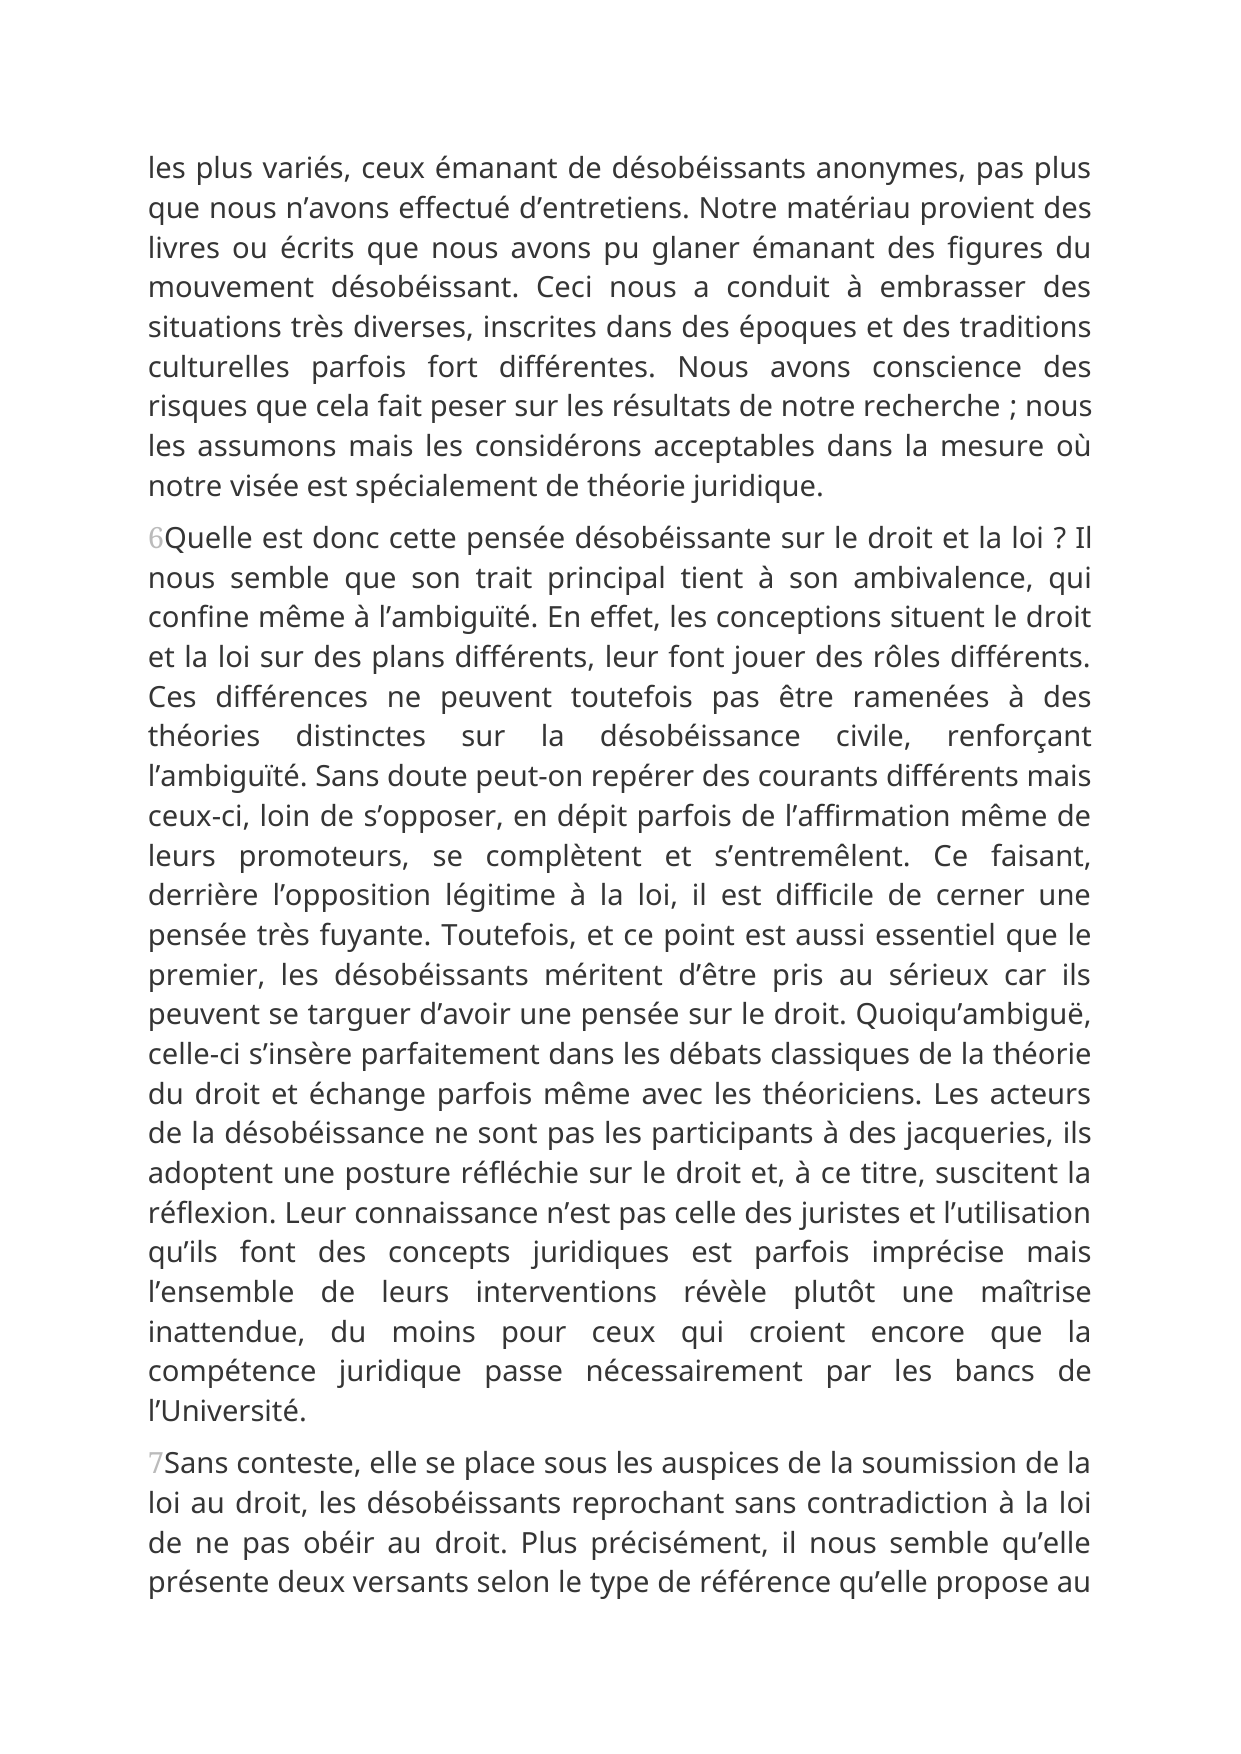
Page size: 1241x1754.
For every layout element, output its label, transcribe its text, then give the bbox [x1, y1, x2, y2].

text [148, 1443, 1093, 1601]
text 6Quelle est donc cette pensée désobéissante sur le droit et la loi ? Il nous semble que son trait principal tient à son ambivalence, qui confine même à l’ambiguïté. En effet, les conceptions situent le droit et la loi sur des plans différents, leur font jouer des rôles différents. Ces différences ne peuvent toutefois pas être ramenées à des théories distinctes sur la désobéissance civile, renforçant l’ambiguïté. Sans doute peut-on repérer des courants différents mais ceux-ci, loin de s’opposer, en dépit parfois de l’affirmation même de leurs promoteurs, se complètent et s’entremêlent. Ce faisant, derrière l’opposition légitime à la loi, il est difficile de cerner une pensée très fuyante. Toutefois, et ce point est aussi essentiel que le premier, les désobéissants méritent d’être pris au sérieux car ils peuvent se targuer d’avoir une pensée sur le droit. Quoiqu’ambiguë, celle-ci s’insère parfaitement dans les débats classiques de la théorie du droit et échange parfois même avec les théoriciens. Les acteurs de la désobéissance ne sont pas les participants à des jacqueries, ils adoptent une posture réfléchie sur le droit et, à ce titre, suscitent la réflexion. Leur connaissance n’est pas celle des juristes et l’utilisation qu’ils font des concepts juridiques est parfois imprécise mais l’ensemble de leurs interventions révèle plutôt une maîtrise inattendue, du moins pour ceux qui croient encore que la compétence juridique passe nécessairement par les bancs de l’Université. [148, 517, 1093, 1430]
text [148, 148, 1093, 505]
